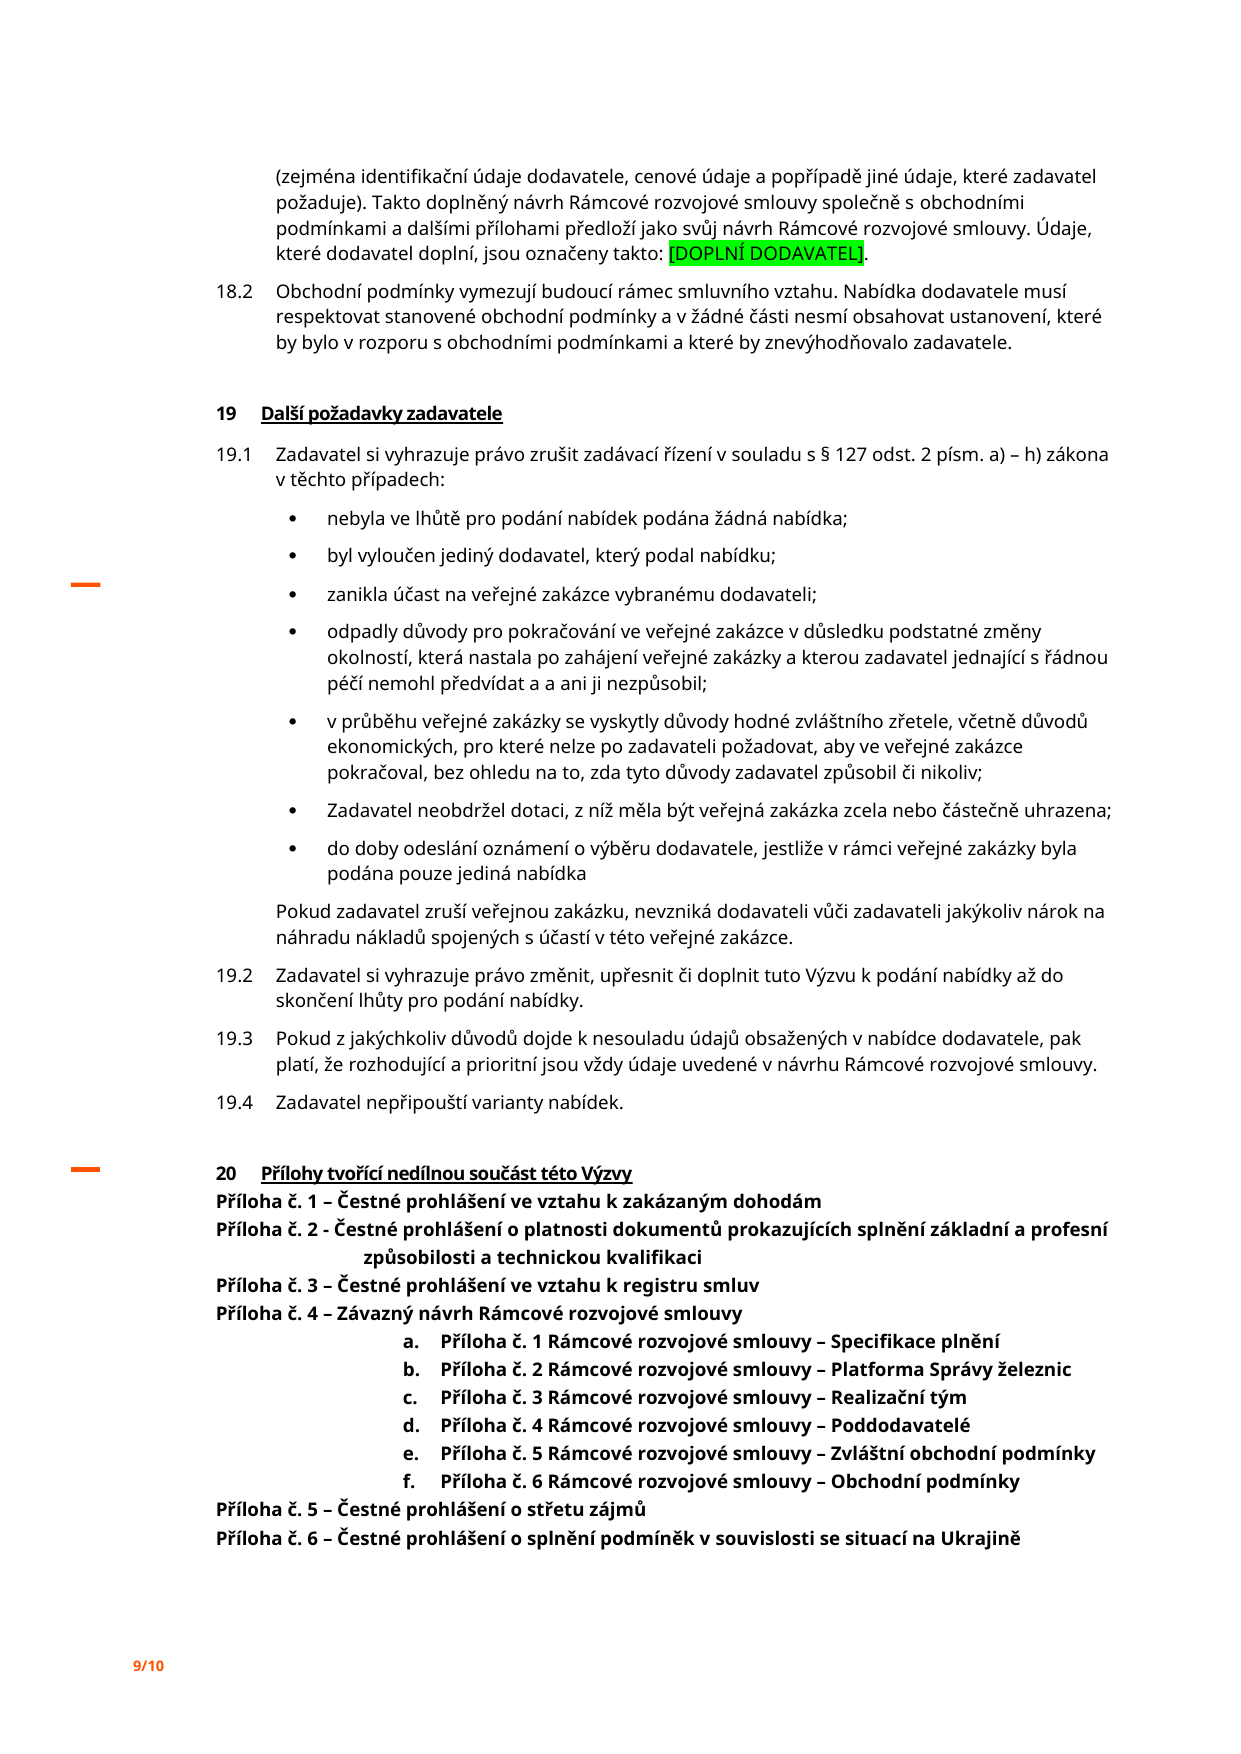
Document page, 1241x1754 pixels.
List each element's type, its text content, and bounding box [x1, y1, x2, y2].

subtitle v průběhu veřejné zakázky se vyskytly důvody hodné zvláštního zřetele, včetně důvodů ekonomických, pro které nelze po zadavateli požadovat, aby ve veřejné zakázce pokračoval, bez ohledu na to, zda tyto důvody zadavatel způsobil či nikoliv; [289, 708, 1122, 784]
subtitle do doby odeslání oznámení o výběru dodavatele, jestliže v rámci veřejné zakázky byla podána pouze jediná nabídka [289, 835, 1122, 886]
list Příloha č. 3 Rámcové rozvojové smlouvy – Realizační tým [403, 1385, 1122, 1410]
subtitle Zadavatel si vyhrazuje právo zrušit zadávací řízení v souladu s § 127 odst. 2 písm. a) – h) zákona v těchto případech: [216, 441, 1122, 492]
list Příloha č. 1 Rámcové rozvojové smlouvy – Specifikace plnění [403, 1329, 1122, 1354]
subtitle Pokud zadavatel zruší veřejnou zakázku, nevzniká dodavateli vůči zadavateli jakýkoliv nárok na náhradu nákladů spojených s účastí v této veřejné zakázce. [276, 898, 1122, 949]
subtitle Obchodní podmínky vymezují budoucí rámec smluvního vztahu. Nabídka dodavatele musí respektovat stanovené obchodní podmínky a v žádné části nesmí obsahovat ustanovení, které by bylo v rozporu s obchodními podmínkami a které by znevýhodňovalo zadavatele. [216, 278, 1122, 355]
text Příloha č. 1 – Čestné prohlášení ve vztahu k zakázaným dohodám [216, 1188, 1122, 1214]
subtitle Další požadavky zadavatele [216, 401, 1122, 426]
text Příloha č. 5 – Čestné prohlášení o střetu zájmů [216, 1497, 1122, 1522]
subtitle nebyla ve lhůtě pro podání nabídek podána žádná nabídka; [289, 505, 1122, 530]
list Příloha č. 5 Rámcové rozvojové smlouvy – Zvláštní obchodní podmínky [403, 1441, 1122, 1466]
subtitle Zadavatel neobdržel dotaci, z níž měla být veřejná zakázka zcela nebo částečně uhrazena; [289, 797, 1122, 822]
text Příloha č. 4 – Závazný návrh Rámcové rozvojové smlouvy [216, 1301, 1122, 1326]
list Příloha č. 6 Rámcové rozvojové smlouvy – Obchodní podmínky [403, 1469, 1122, 1494]
subtitle Přílohy tvořící nedílnou součást této Výzvy [216, 1161, 1122, 1186]
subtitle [216, 164, 1122, 266]
text Příloha č. 6 – Čestné prohlášení o splnění podmíněk v souvislosti se situací na Ukrajině [216, 1525, 1122, 1550]
text Příloha č. 2 - Čestné prohlášení o platnosti dokumentů prokazujících splnění základní a profesní způsobilosti a technickou kvalifikaci [216, 1217, 1122, 1270]
list Příloha č. 2 Rámcové rozvojové smlouvy – Platforma Správy železnic [403, 1357, 1122, 1382]
subtitle Pokud z jakýchkoliv důvodů dojde k nesouladu údajů obsažených v nabídce dodavatele, pak platí, že rozhodující a prioritní jsou vždy údaje uvedené v návrhu Rámcové rozvojové smlouvy. [216, 1026, 1122, 1077]
subtitle byl vyloučen jediný dodavatel, který podal nabídku; [289, 543, 1122, 568]
subtitle Zadavatel nepřipouští varianty nabídek. [216, 1089, 1122, 1115]
subtitle zanikla účast na veřejné zakázce vybranému dodavateli; [289, 581, 1122, 606]
text Příloha č. 3 – Čestné prohlášení ve vztahu k registru smluv [216, 1273, 1122, 1298]
subtitle Zadavatel si vyhrazuje právo změnit, upřesnit či doplnit tuto Výzvu k podání nabídky až do skončení lhůty pro podání nabídky. [216, 962, 1122, 1013]
subtitle odpadly důvody pro pokračování ve veřejné zakázce v důsledku podstatné změny okolností, která nastala po zahájení veřejné zakázky a kterou zadavatel jednající s řádnou péčí nemohl předvídat a a ani ji nezpůsobil; [289, 619, 1122, 695]
list Příloha č. 4 Rámcové rozvojové smlouvy – Poddodavatelé [403, 1413, 1122, 1438]
